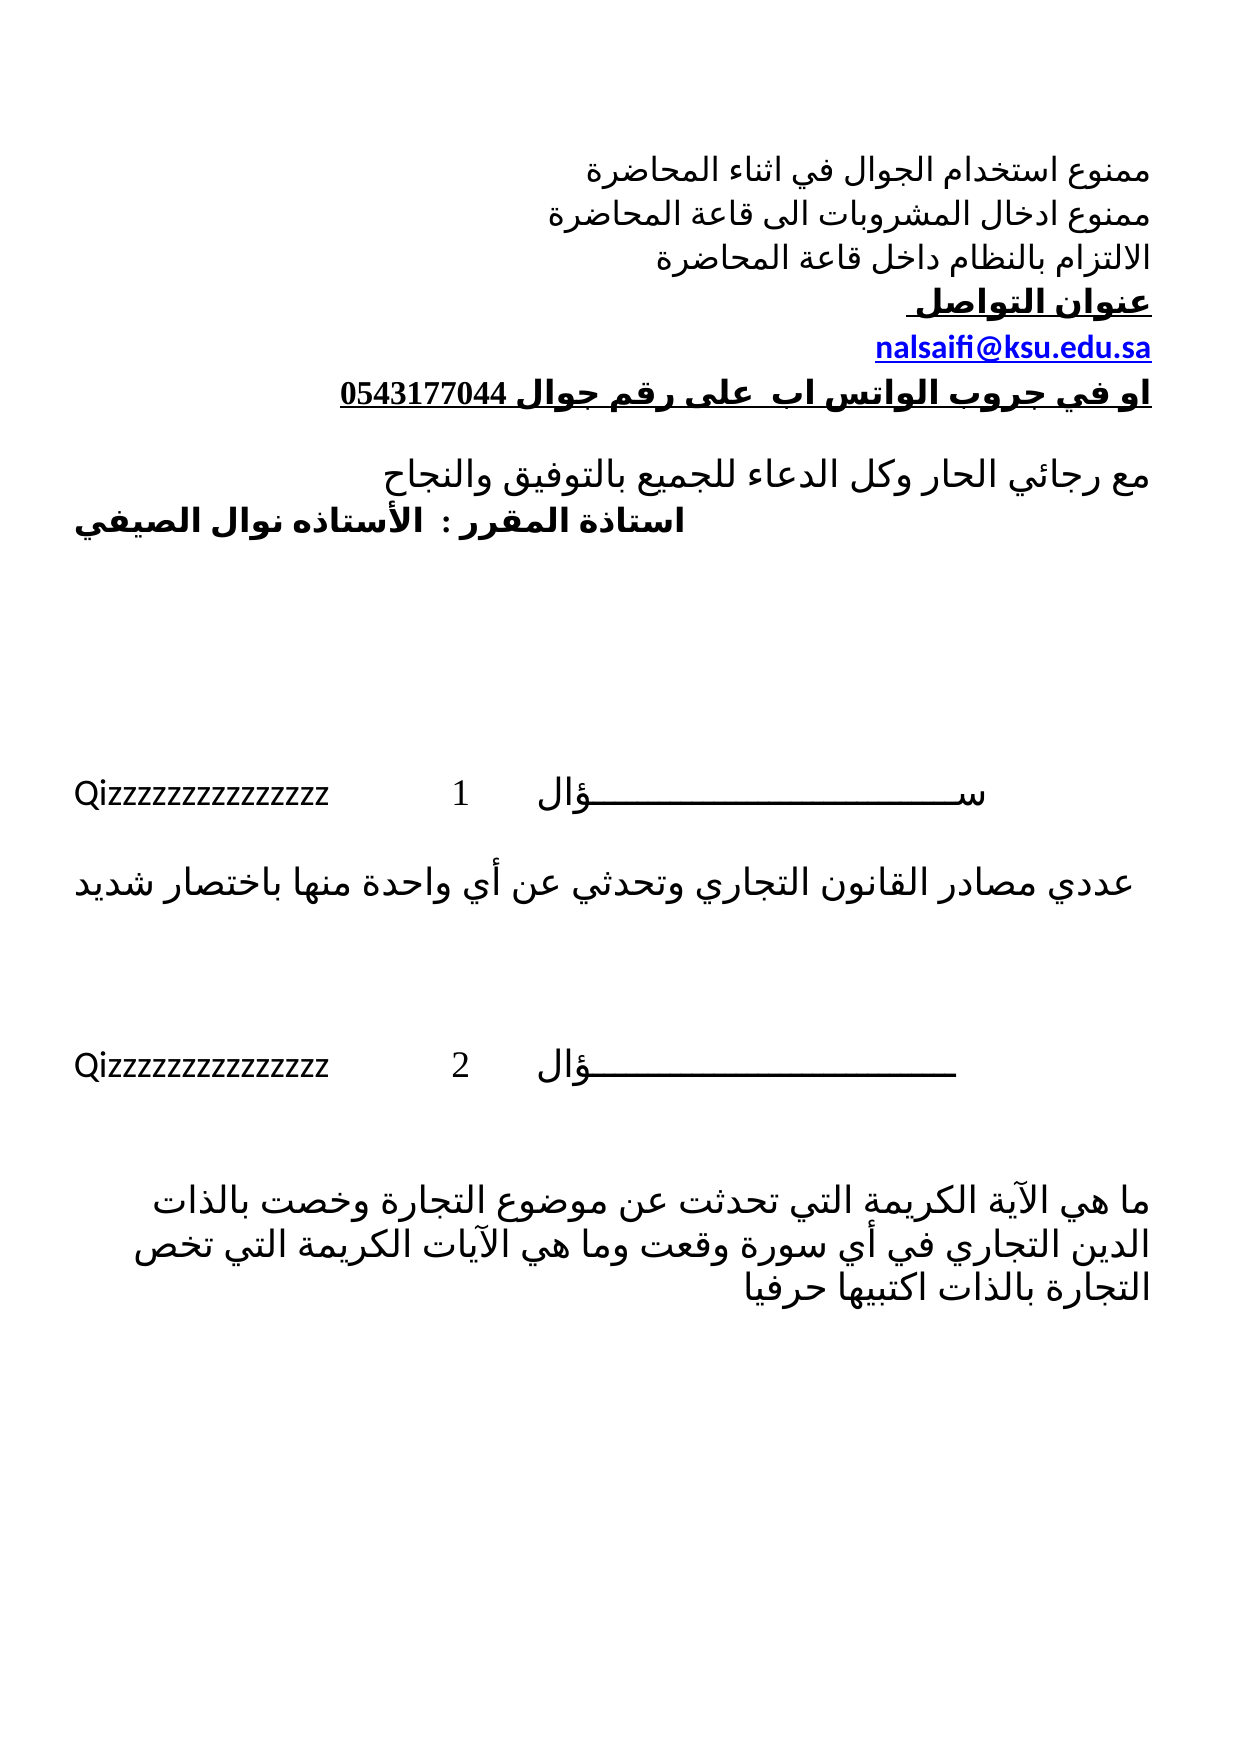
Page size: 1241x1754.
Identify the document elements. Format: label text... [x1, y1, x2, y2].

text ما هي الآية الكريمة التي تحدثت عن موضوع التجارة وخصت بالذات الدين التجاري في أي سورة وقعت وما هي الآيات الكريمة التي تخص التجارة بالذات اكتبيها حرفيا [74, 1179, 1152, 1308]
text الالتزام بالنظام داخل قاعة المحاضرة [74, 238, 1152, 276]
text ممنوع ادخال المشروبات الى قاعة المحاضرة [74, 194, 1152, 232]
text ممنوع استخدام الجوال في اثناء المحاضرة [74, 150, 1152, 188]
text عنوان التواصل [74, 282, 1152, 321]
text nalsaifi@ksu.edu.sa [74, 326, 1152, 367]
text استاذة المقرر : الأستاذه نوال الصيفي [74, 502, 1152, 540]
text عددي مصادر القانون التجاري وتحدثي عن أي واحدة منها باختصار شديد [74, 861, 1152, 904]
text ـــــــــــــــــــــــــــــــــؤال 2 Qizzzzzzzzzzzzzzz [74, 1041, 1152, 1087]
text او في جروب الواتس اب على رقم جوال 0543177044 [74, 373, 1152, 411]
text مع رجائي الحار وكل الدعاء للجميع بالتوفيق والنجاح [74, 452, 1152, 495]
text ســـــــــــــــــــــــــــــــــؤال 1 Qizzzzzzzzzzzzzzz [74, 769, 1152, 815]
